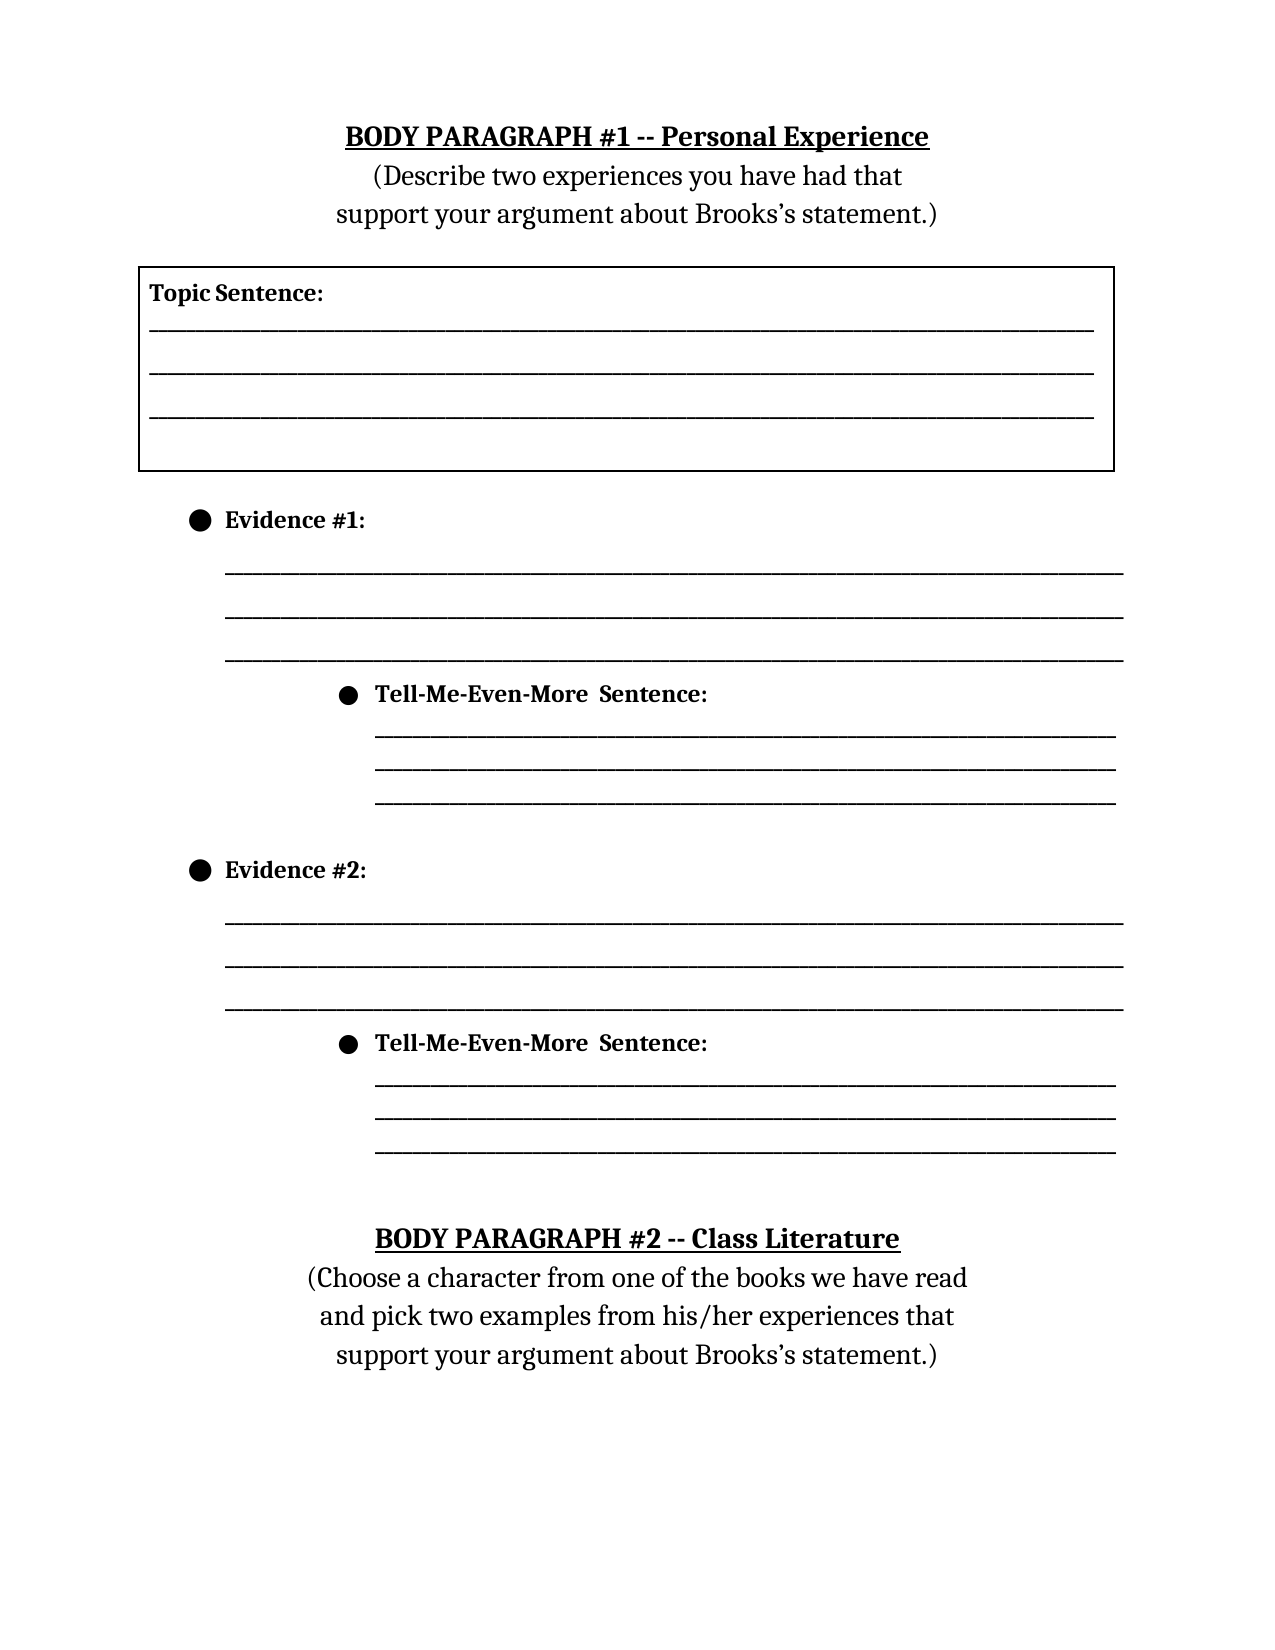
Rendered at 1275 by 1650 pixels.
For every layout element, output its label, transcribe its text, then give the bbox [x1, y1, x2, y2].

text ________________________________________________________________________________ [150, 746, 1125, 774]
list Tell-Me-Even-More Sentence: [337, 1029, 1125, 1058]
text (Describe two experiences you have had that [150, 159, 1125, 192]
text ________________________________________________________________________________ [150, 1129, 1125, 1158]
text (Choose a character from one of the books we have read [150, 1261, 1125, 1294]
text ________________________________________________________________________________ [150, 1062, 1125, 1091]
text BODY PARAGRAPH #1 -- Personal Experience [150, 120, 1125, 154]
text _________________________________________________________________________________________________ [150, 593, 1125, 622]
text and pick two examples from his/her experiences that [150, 1299, 1125, 1333]
text ________________________________________________________________________________ [150, 713, 1125, 741]
list Tell-Me-Even-More Sentence: [337, 680, 1125, 708]
list Evidence #2: _________________________________________________________________________________________________ [187, 852, 1125, 929]
text ________________________________________________________________________________ [150, 1095, 1125, 1124]
text BODY PARAGRAPH #2 -- Class Literature [150, 1222, 1125, 1256]
table_header Topic Sentence: ______________________________________________________________________________________________________ ______________________________________________________________________________________________________ ______________________________________________________________________________________________________ [140, 268, 1113, 470]
text support your argument about Brooks’s statement.) [150, 1338, 1125, 1372]
text _________________________________________________________________________________________________ [150, 637, 1125, 665]
text _________________________________________________________________________________________________ [150, 986, 1125, 1015]
text support your argument about Brooks’s statement.) [150, 197, 1125, 231]
text _________________________________________________________________________________________________ [150, 943, 1125, 972]
text ________________________________________________________________________________ [150, 779, 1125, 808]
list Evidence #1: _________________________________________________________________________________________________ [187, 502, 1125, 579]
